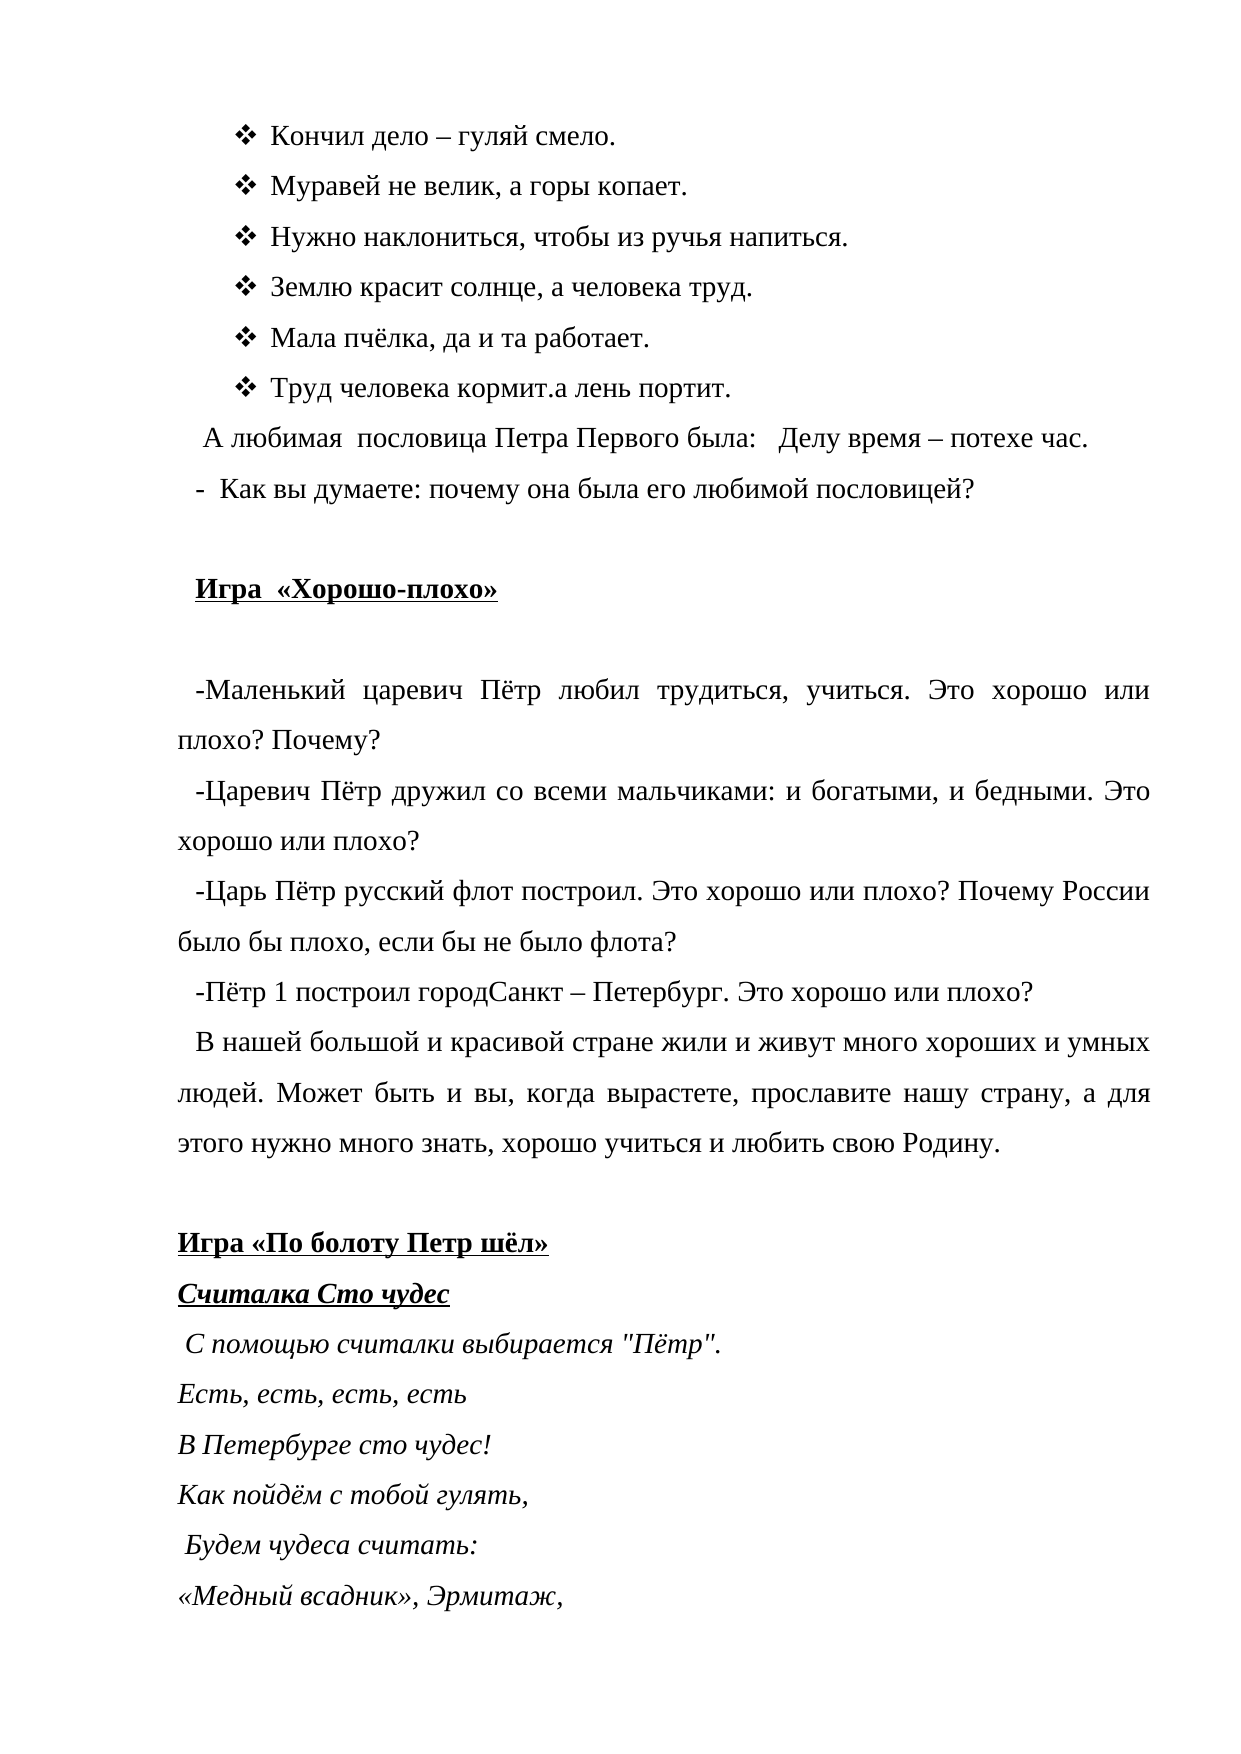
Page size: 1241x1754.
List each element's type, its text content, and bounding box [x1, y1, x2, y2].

text Игра «Хорошо-плохо» [177, 572, 1152, 605]
text -Пётр 1 построил городСанкт – Петербург. Это хорошо или плохо? [177, 974, 1152, 1008]
list Нужно наклониться, чтобы из ручья напиться. [233, 219, 1144, 253]
text В Петербурге сто чудес! [177, 1427, 1152, 1460]
text Как пойдём с тобой гулять, [177, 1477, 1152, 1511]
text - Как вы думаете: почему она была его любимой пословицей? [177, 471, 1144, 504]
list Мала пчёлка, да и та работает. [233, 320, 1144, 353]
text Будем чудеса считать: [177, 1527, 1152, 1561]
text -Царевич Пётр дружил со всеми мальчиками: и богатыми, и бедными. Это хорошо или плохо? [177, 773, 1152, 857]
list Кончил дело – гуляй смело. [233, 118, 1144, 152]
text -Царь Пётр русский флот построил. Это хорошо или плохо? Почему России было бы плохо, если бы не было флота? [177, 873, 1152, 957]
text А любимая пословица Петра Первого была: Делу время – потехе час. [177, 421, 1144, 454]
list Землю красит солнце, а человека труд. [233, 269, 1144, 303]
text С помощью считалки выбирается "Пётр". [177, 1326, 1152, 1360]
text «Медный всадник», Эрмитаж, [177, 1578, 1152, 1611]
text Считалка Сто чудес [177, 1276, 1152, 1309]
list Труд человека кормит.а лень портит. [233, 370, 1144, 404]
text Игра «По болоту Петр шёл» [177, 1226, 1152, 1259]
text В нашей большой и красивой стране жили и живут много хороших и умных людей. Может быть и вы, когда вырастете, прославите нашу страну, а для этого нужно много знать, хорошо учиться и любить свою Родину. [177, 1024, 1152, 1158]
text -Маленький царевич Пётр любил трудиться, учиться. Это хорошо или плохо? Почему? [177, 672, 1152, 756]
text Есть, есть, есть, есть [177, 1377, 1152, 1410]
list Муравей не велик, а горы копает. [233, 168, 1144, 202]
